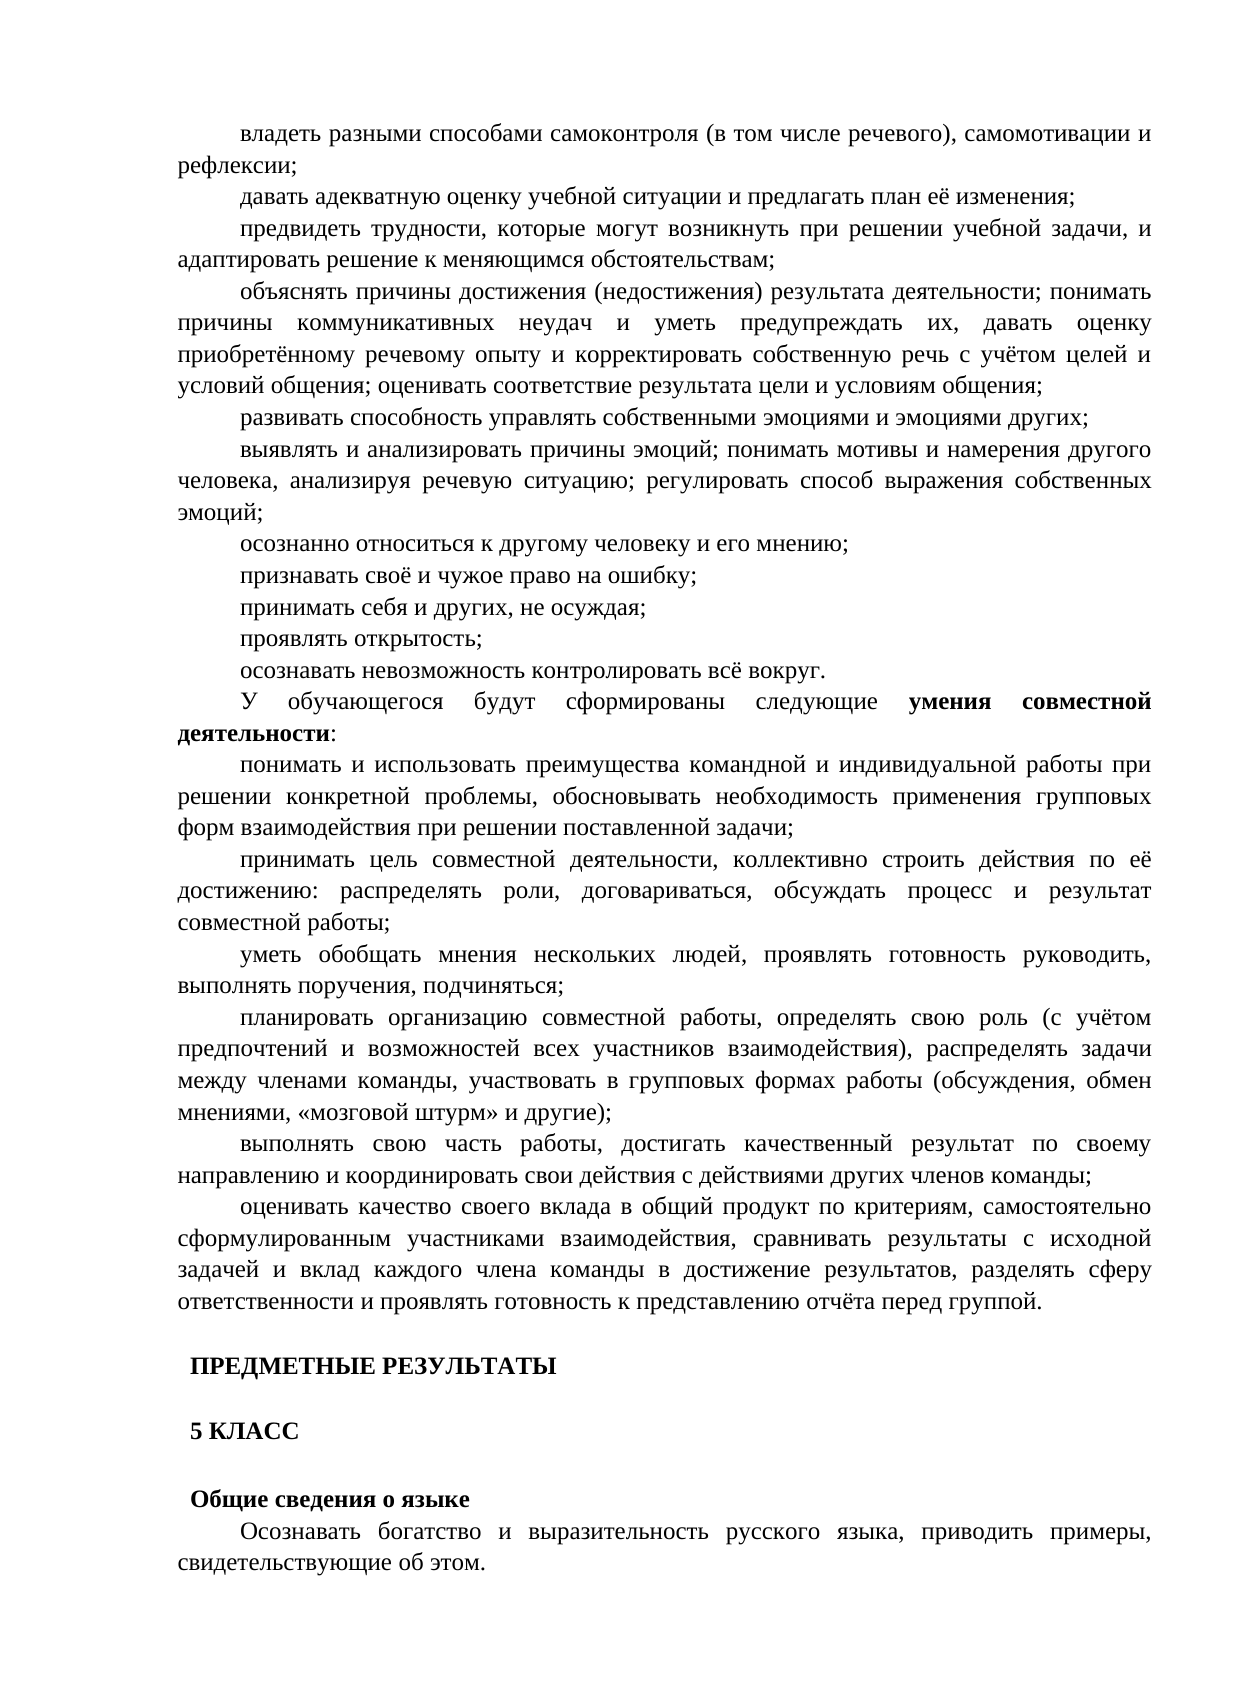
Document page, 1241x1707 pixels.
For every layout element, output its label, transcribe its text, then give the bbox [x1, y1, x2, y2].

text развивать способность управлять собственными эмоциями и эмоциями других; [177, 402, 1152, 431]
text выполнять свою часть работы, достигать качественный результат по своему направлению и координировать свои действия с действиями других членов команды; [177, 1128, 1152, 1188]
text принимать себя и других, не осуждая; [177, 592, 1152, 620]
text владеть разными способами самоконтроля (в том числе речевого), самомотивации и рефлексии; [177, 118, 1152, 178]
text Общие сведения о языке [190, 1484, 1152, 1513]
text Осознавать богатство и выразительность русского языка, приводить примеры, свидетельствующие об этом. [177, 1516, 1152, 1576]
text понимать и использовать преимущества командной и индивидуальной работы при решении конкретной проблемы, обосновывать необходимость применения групповых форм взаимодействия при решении поставленной задачи; [177, 749, 1152, 841]
text уметь обобщать мнения нескольких людей, проявлять готовность руководить, выполнять поручения, подчиняться; [177, 939, 1152, 999]
text выявлять и анализировать причины эмоций; понимать мотивы и намерения другого человека, анализируя речевую ситуацию; регулировать способ выражения собственных эмоций; [177, 434, 1152, 526]
text осознанно относиться к другому человеку и его мнению; [177, 528, 1152, 557]
text осознавать невозможность контролировать всё вокруг. [177, 655, 1152, 683]
text объяснять причины достижения (недостижения) результата деятельности; понимать причины коммуникативных неудач и уметь предупреждать их, давать оценку приобретённому речевому опыту и корректировать собственную речь с учётом целей и условий общения; оценивать соответствие результата цели и условиям общения; [177, 276, 1152, 399]
text предвидеть трудности, которые могут возникнуть при решении учебной задачи, и адаптировать решение к меняющимся обстоятельствам; [177, 213, 1152, 273]
text оценивать качество своего вклада в общий продукт по критериям, самостоятельно сформулированным участниками взаимодействия, сравнивать результаты с исходной задачей и вклад каждого члена команды в достижение результатов, разделять сферу ответственности и проявлять готовность к представлению отчёта перед группой. [177, 1191, 1152, 1315]
text давать адекватную оценку учебной ситуации и предлагать план её изменения; [177, 181, 1152, 210]
text проявлять открытость; [177, 623, 1152, 652]
text 5 КЛАСС [190, 1416, 1152, 1445]
text признавать своё и чужое право на ошибку; [177, 560, 1152, 589]
text планировать организацию совместной работы, определять свою роль (с учётом предпочтений и возможностей всех участников взаимодействия), распределять задачи между членами команды, участвовать в групповых формах работы (обсуждения, обмен мнениями, «мозговой штурм» и другие); [177, 1002, 1152, 1125]
text принимать цель совместной деятельности, коллективно строить действия по её достижению: распределять роли, договариваться, обсуждать процесс и результат совместной работы; [177, 844, 1152, 936]
text ПРЕДМЕТНЫЕ РЕЗУЛЬТАТЫ [190, 1351, 1152, 1380]
text У обучающегося будут сформированы следующие умения совместной деятельности: [177, 686, 1152, 747]
